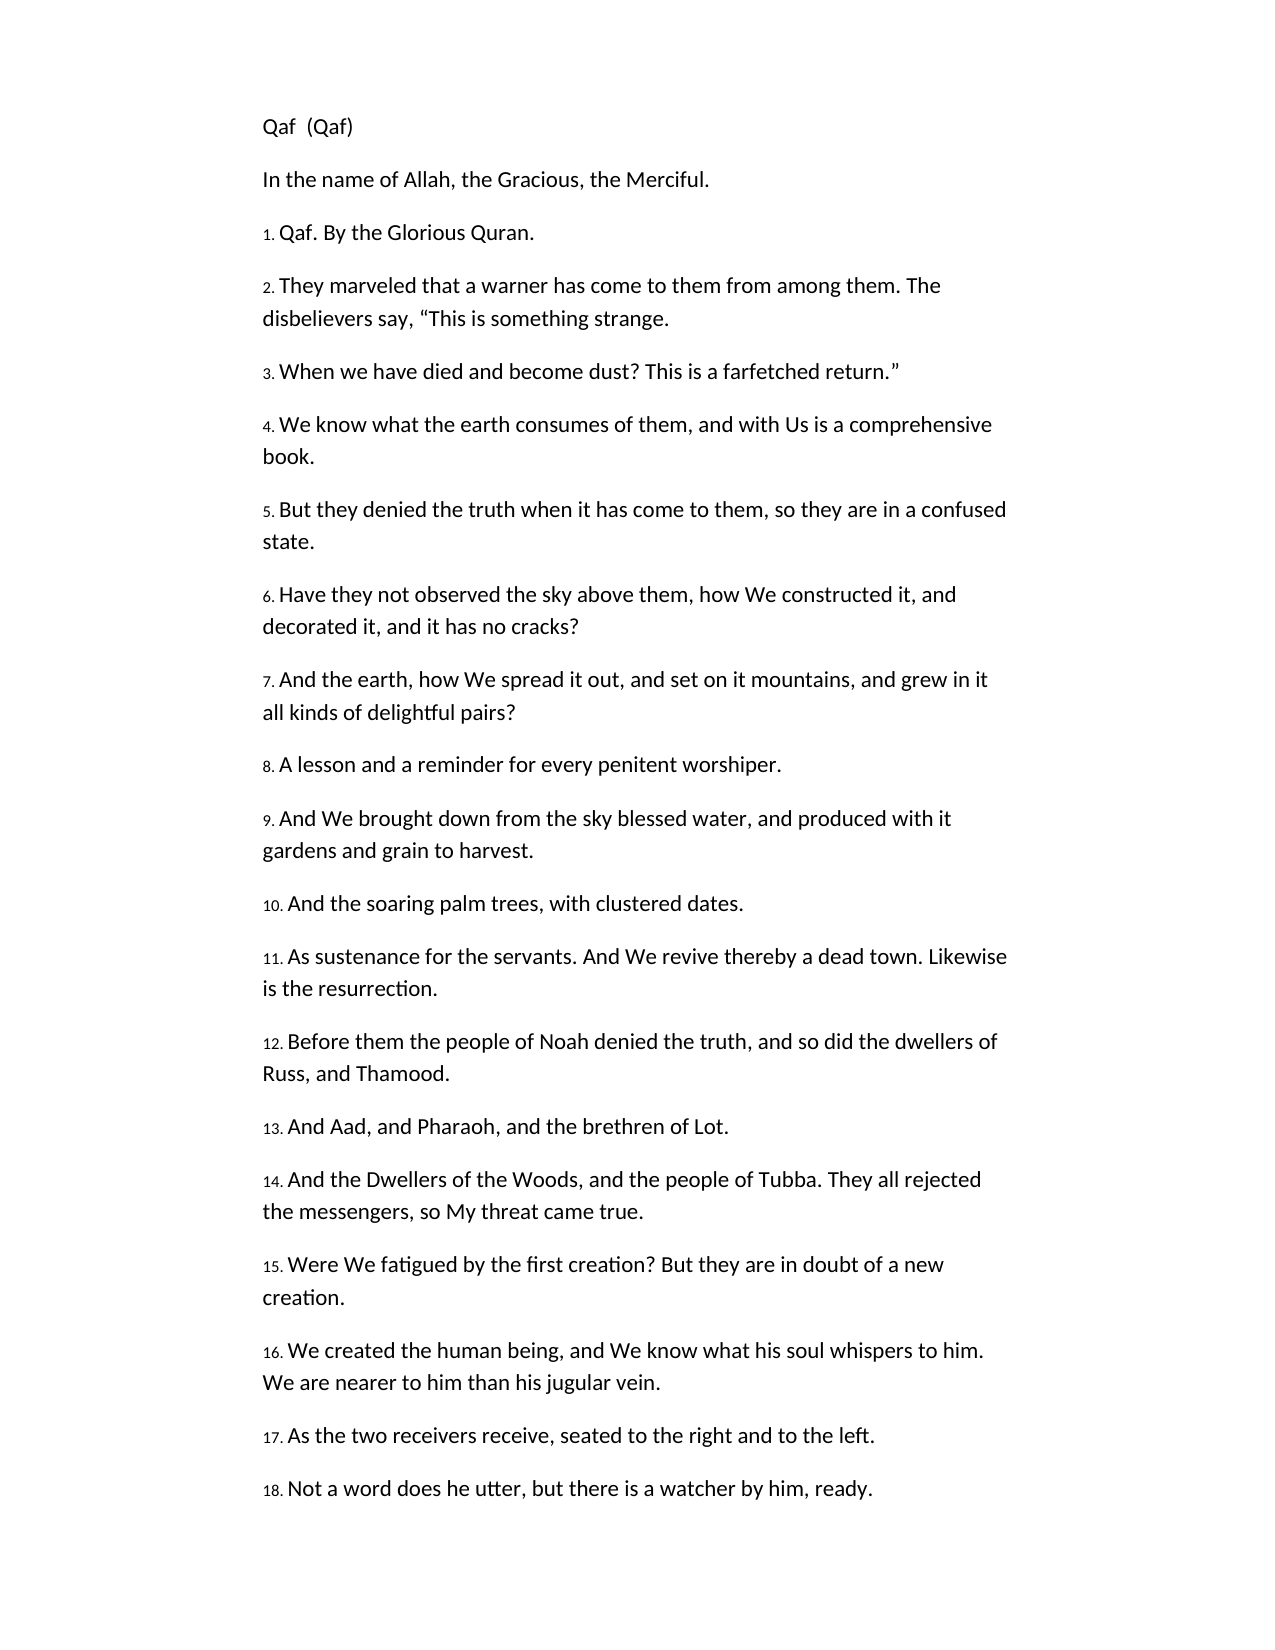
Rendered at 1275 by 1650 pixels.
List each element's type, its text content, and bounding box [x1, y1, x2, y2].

list 2. They marveled that a warner has come to them from among them. The disbelievers say, “This is something strange. [262, 272, 1012, 332]
list 12. Before them the people of Noah denied the truth, and so did the dwellers of Russ, and Thamood. [262, 1027, 1012, 1087]
list 10. And the soaring palm trees, with clustered dates. [262, 889, 1012, 917]
list 7. And the earth, how We spread it out, and set on it mountains, and grew in it all kinds of delightful pairs? [262, 665, 1012, 726]
list 3. When we have died and become dust? This is a farfetched return.” [262, 357, 1012, 385]
list 8. A lesson and a reminder for every penitent worshiper. [262, 751, 1012, 779]
list 11. As sustenance for the servants. And We revive thereby a dead town. Likewise is the resurrection. [262, 942, 1012, 1002]
list 13. And Aad, and Pharaoh, and the brethren of Lot. [262, 1112, 1012, 1140]
list 14. And the Dwellers of the Woods, and the people of Tubba. They all rejected the messengers, so My threat came true. [262, 1165, 1012, 1226]
list 6. Have they not observed the sky above them, how We constructed it, and decorated it, and it has no cracks? [262, 580, 1012, 640]
list 9. And We brought down from the sky blessed water, and produced with it gardens and grain to harvest. [262, 804, 1012, 864]
list 1. Qaf. By the Glorious Quran. [262, 218, 1012, 247]
list 5. But they denied the truth when it has come to them, so they are in a confused state. [262, 495, 1012, 555]
list 18. Not a word does he utter, but there is a watcher by him, ready. [262, 1474, 1012, 1502]
list 16. We created the human being, and We know what his soul whispers to him. We are nearer to him than his jugular vein. [262, 1336, 1012, 1396]
list Qaf (Qaf) [262, 112, 1012, 141]
list 17. As the two receivers receive, seated to the right and to the left. [262, 1421, 1012, 1449]
list 15. Were We fatigued by the first creation? But they are in doubt of a new creation. [262, 1251, 1012, 1311]
list 4. We know what the earth consumes of them, and with Us is a comprehensive book. [262, 410, 1012, 470]
list In the name of Allah, the Gracious, the Merciful. [262, 166, 1012, 193]
